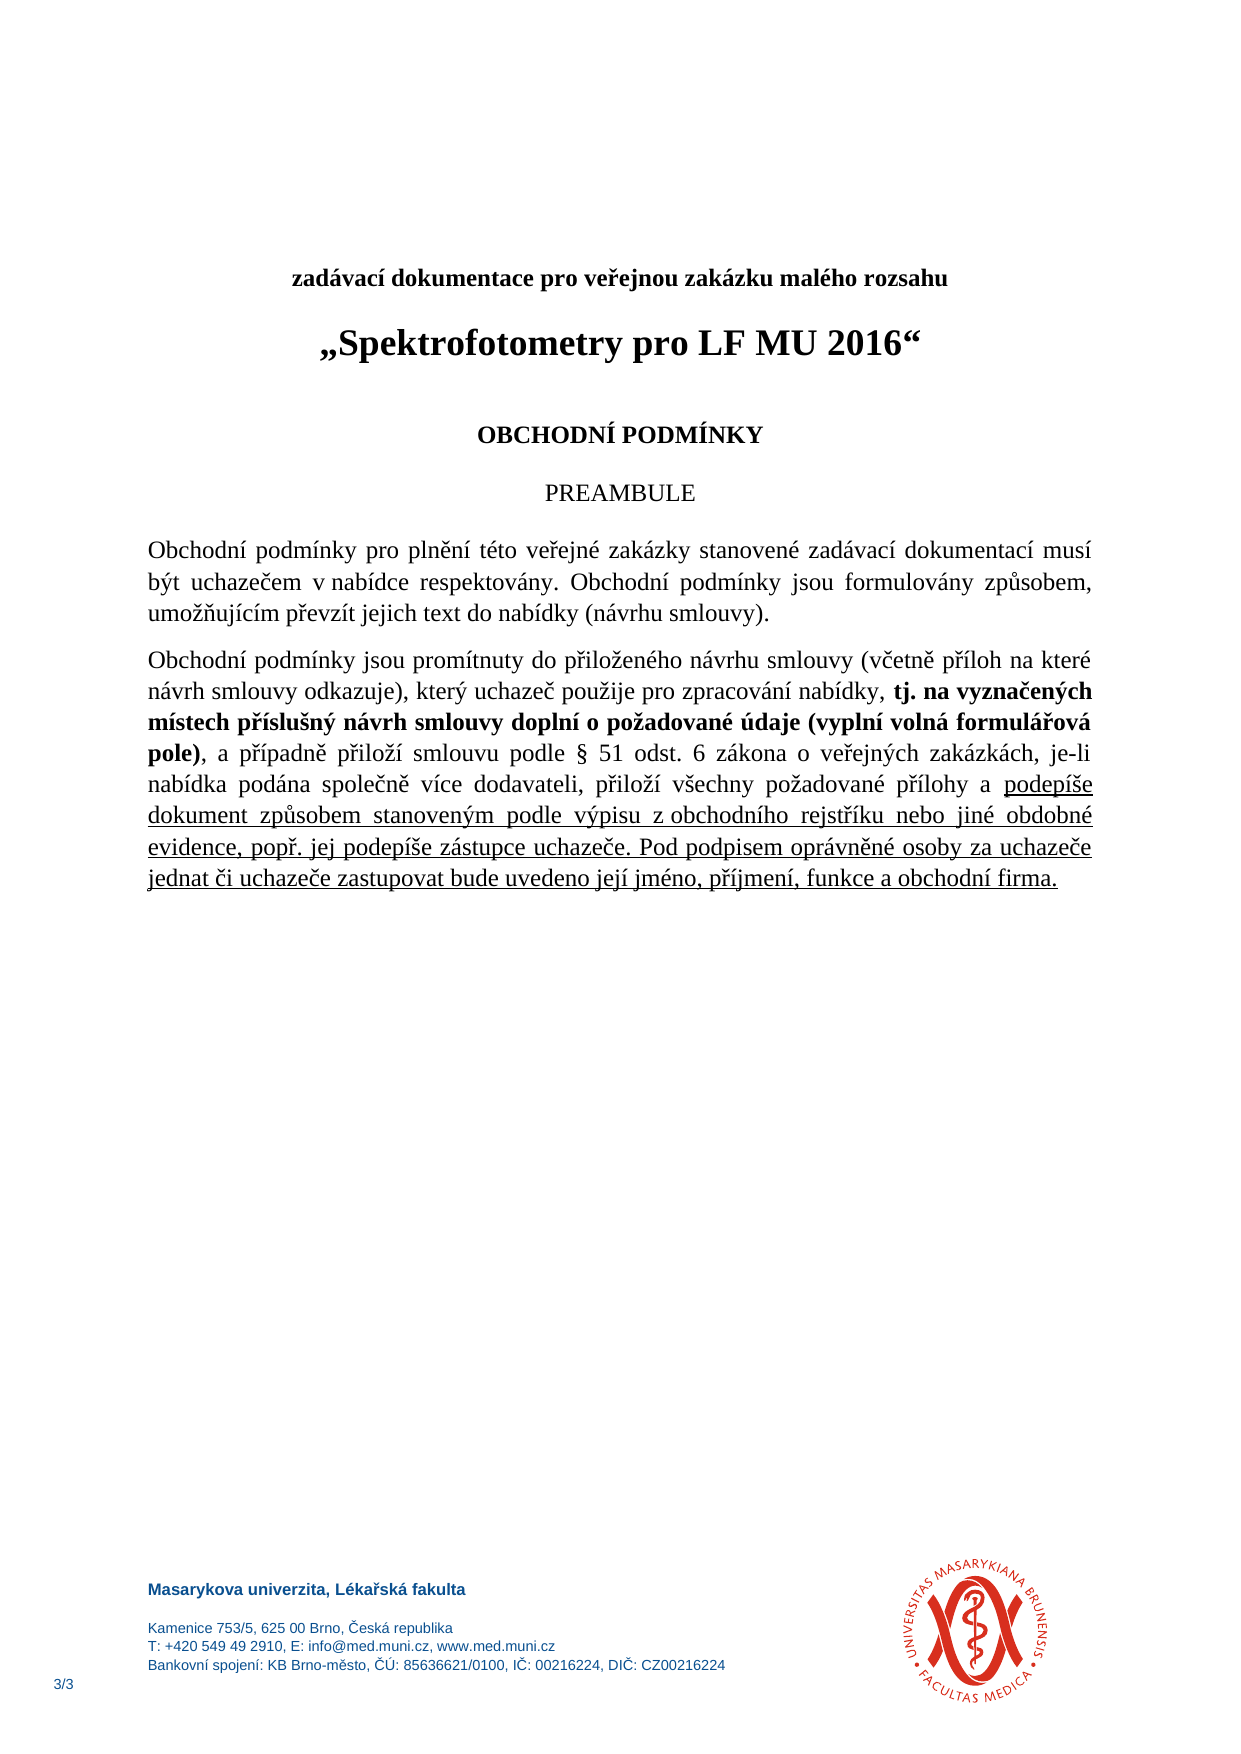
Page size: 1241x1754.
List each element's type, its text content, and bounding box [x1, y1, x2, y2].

text „Spektrofotometry pro LF MU 2016“ [148, 320, 1093, 363]
text OBCHODNÍ PODMÍNKY [148, 421, 1093, 449]
text PREAMBULE [148, 478, 1093, 507]
text Obchodní podmínky jsou promítnuty do přiloženého návrhu smlouvy (včetně příloh na které návrh smlouvy odkazuje), který uchazeč použije pro zpracování nabídky, tj. na vyznačených místech příslušný návrh smlouvy doplní o požadované údaje (vyplní volná formulářová pole), a případně přiloží smlouvu podle § 51 odst. 6 zákona o veřejných zakázkách, je-li nabídka podána společně více dodavateli, přiloží všechny požadované přílohy a podepíše dokument způsobem stanoveným podle výpisu z obchodního rejstříku nebo jiné obdobné evidence, popř. jej podepíše zástupce uchazeče. Pod podpisem oprávněné osoby za uchazeče jednat či uchazeče zastupovat bude uvedeno její jméno, příjmení, funkce a obchodní firma. [148, 645, 1093, 826]
text Obchodní podmínky jsou promítnuty do přiloženého návrhu smlouvy (včetně příloh na které návrh smlouvy odkazuje), který uchazeč použije pro zpracování nabídky, tj. na vyznačených místech příslušný návrh smlouvy doplní o požadované údaje (vyplní volná formulářová pole), a případně přiloží smlouvu podle § 51 odst. 6 zákona o veřejných zakázkách, je-li nabídka podána společně více dodavateli, přiloží všechny požadované přílohy a podepíše dokument způsobem stanoveným podle výpisu z obchodního rejstříku nebo jiné obdobné evidence, popř. jej podepíše zástupce uchazeče. Pod podpisem oprávněné osoby za uchazeče jednat či uchazeče zastupovat bude uvedeno její jméno, příjmení, funkce a obchodní firma. [148, 827, 1093, 891]
text Obchodní podmínky pro plnění této veřejné zakázky stanovené zadávací dokumentací musí být uchazečem v nabídce respektovány. Obchodní podmínky jsou formulovány způsobem, umožňujícím převzít jejich text do nabídky (návrhu smlouvy). [148, 536, 1093, 626]
text zadávací dokumentace pro veřejnou zakázku malého rozsahu [148, 263, 1093, 291]
